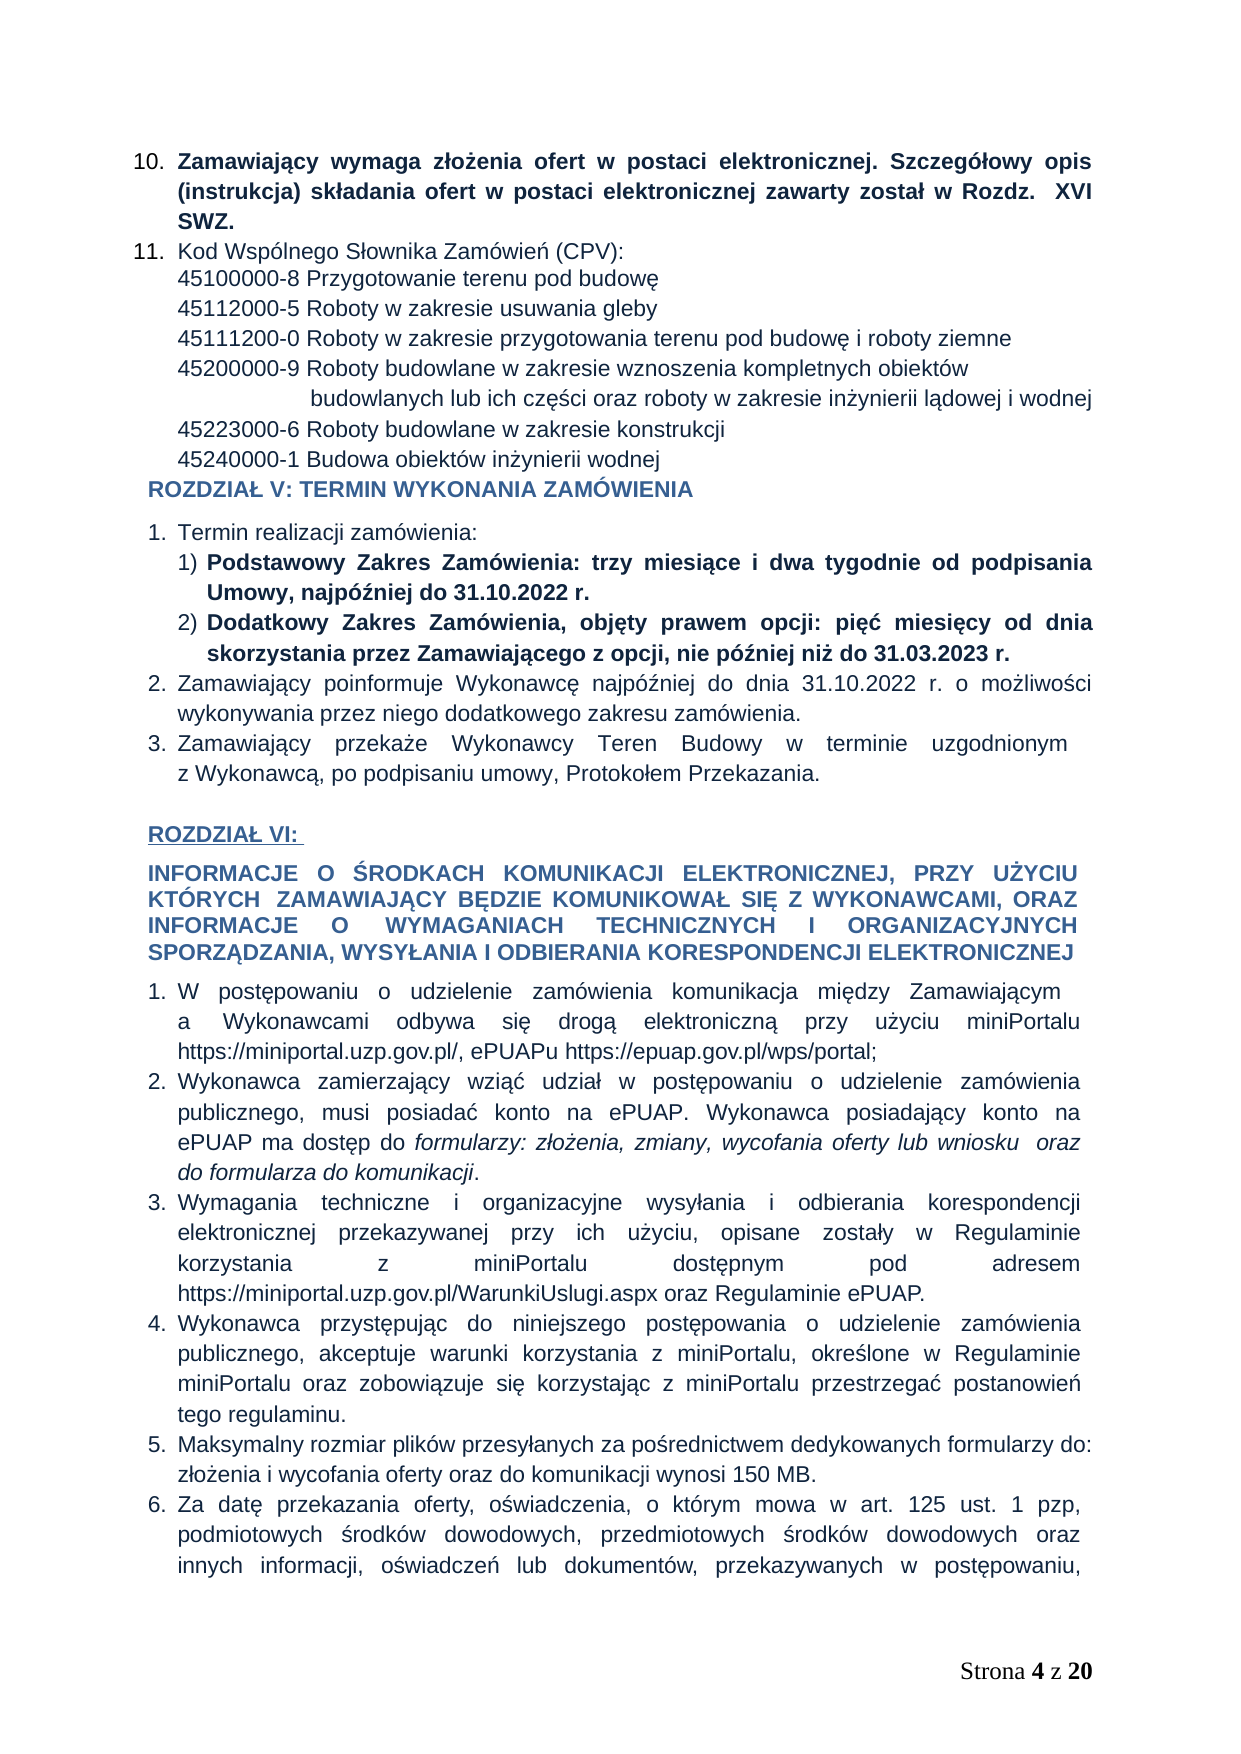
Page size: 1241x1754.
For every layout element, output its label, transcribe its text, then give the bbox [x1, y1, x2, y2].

list Termin realizacji zamówienia: [148, 519, 1093, 545]
list Dodatkowy Zakres Zamówienia, objęty prawem opcji: pięć miesięcy od dnia skorzystania przez Zamawiającego z opcji, nie później niż do 31.03.2023 r. [177, 609, 1093, 666]
list Kod Wspólnego Słownika Zamówień (CPV): [133, 238, 1093, 264]
text 45200000-9 Roboty budowlane w zakresie wznoszenia kompletnych obiektów budowlanych lub ich części oraz roboty w zakresie inżynierii lądowej i wodnej [177, 355, 1093, 412]
text 45223000-6 Roboty budowlane w zakresie konstrukcji [177, 416, 1093, 442]
text 45111200-0 Roboty w zakresie przygotowania terenu pod budowę i roboty ziemne [177, 325, 1093, 351]
text ROZDZIAŁ V: TERMIN WYKONANIA ZAMÓWIENIA [148, 476, 1093, 502]
list Podstawowy Zakres Zamówienia: trzy miesiące i dwa tygodnie od podpisania Umowy, najpóźniej do 31.10.2022 r. [177, 549, 1093, 606]
text ROZDZIAŁ VI: [148, 821, 1078, 847]
list Wymagania techniczne i organizacyjne wysyłania i odbierania korespondencji elektronicznej przekazywanej przy ich użyciu, opisane zostały w Regulaminie korzystania z miniPortalu dostępnym pod adresem https://miniportal.uzp.gov.pl/WarunkiUslugi.aspx oraz Regulaminie ePUAP. [148, 1189, 1081, 1306]
list Maksymalny rozmiar plików przesyłanych za pośrednictwem dedykowanych formularzy do: złożenia i wycofania oferty oraz do komunikacji wynosi 150 MB. [148, 1431, 1093, 1487]
list Zamawiający przekaże Wykonawcy Teren Budowy w terminie uzgodnionym z Wykonawcą, po podpisaniu umowy, Protokołem Przekazania. [148, 730, 1093, 787]
text 45112000-5 Roboty w zakresie usuwania gleby [177, 295, 1093, 321]
list Zamawiający wymaga złożenia ofert w postaci elektronicznej. Szczegółowy opis (instrukcja) składania ofert w postaci elektronicznej zawarty został w Rozdz. XVI SWZ. [133, 148, 1093, 234]
text 45240000-1 Budowa obiektów inżynierii wodnej [177, 446, 1093, 472]
text INFORMACJE O ŚRODKACH KOMUNIKACJI ELEKTRONICZNEJ, PRZY UŻYCIU KTÓRYCH ZAMAWIAJĄCY BĘDZIE KOMUNIKOWAŁ SIĘ Z WYKONAWCAMI, ORAZ INFORMACJE O WYMAGANIACH TECHNICZNYCH I ORGANIZACYJNYCH SPORZĄDZANIA, WYSYŁANIA I ODBIERANIA KORESPONDENCJI ELEKTRONICZNEJ [148, 860, 1078, 965]
text 45100000-8 Przygotowanie terenu pod budowę [177, 264, 1093, 291]
list Wykonawca zamierzający wziąć udział w postępowaniu o udzielenie zamówienia publicznego, musi posiadać konto na ePUAP. Wykonawca posiadający konto na ePUAP ma dostęp do formularzy: złożenia, zmiany, wycofania oferty lub wniosku oraz do formularza do komunikacji. [148, 1068, 1081, 1185]
list W postępowaniu o udzielenie zamówienia komunikacja między Zamawiającym a Wykonawcami odbywa się drogą elektroniczną przy użyciu miniPortalu https://miniportal.uzp.gov.pl/, ePUAPu https://epuap.gov.pl/wps/portal; [148, 978, 1081, 1064]
list Zamawiający poinformuje Wykonawcę najpóźniej do dnia 31.10.2022 r. o możliwości wykonywania przez niego dodatkowego zakresu zamówienia. [148, 670, 1093, 726]
list Wykonawca przystępując do niniejszego postępowania o udzielenie zamówienia publicznego, akceptuje warunki korzystania z miniPortalu, określone w Regulaminie miniPortalu oraz zobowiązuje się korzystając z miniPortalu przestrzegać postanowień tego regulaminu. [148, 1310, 1081, 1427]
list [148, 1491, 1081, 1578]
